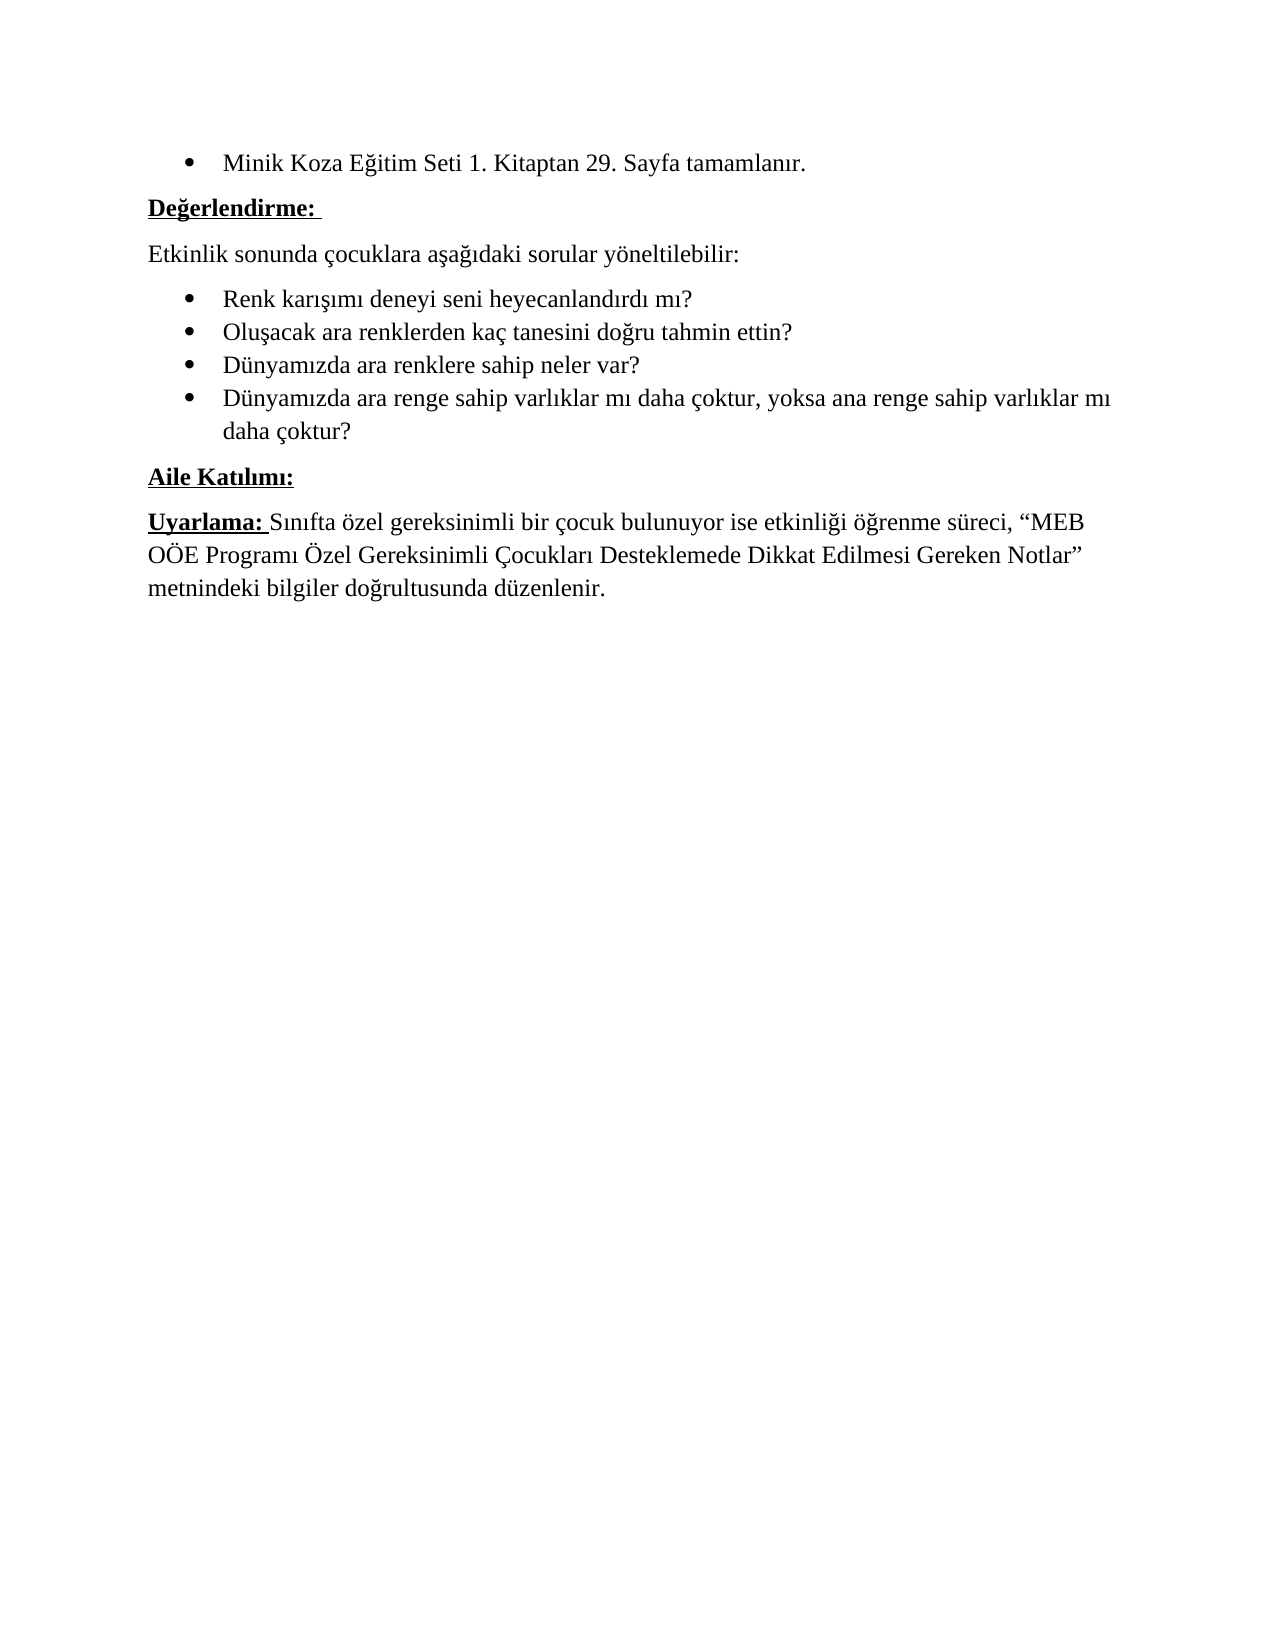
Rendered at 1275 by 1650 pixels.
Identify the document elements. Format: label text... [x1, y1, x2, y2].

text Aile Katılımı: [148, 462, 1127, 491]
text Uyarlama: Sınıfta özel gereksinimli bir çocuk bulunuyor ise etkinliği öğrenme süreci, “MEB OÖE Programı Özel Gereksinimli Çocukları Desteklemede Dikkat Edilmesi Gereken Notlar” metnindeki bilgiler doğrultusunda düzenlenir. [148, 507, 1127, 602]
text Değerlendirme: [148, 193, 1127, 222]
list Oluşacak ara renklerden kaç tanesini doğru tahmin ettin? [185, 317, 1127, 346]
list Minik Koza Eğitim Seti 1. Kitaptan 29. Sayfa tamamlanır. [185, 148, 1127, 176]
list Renk karışımı deneyi seni heyecanlandırdı mı? [185, 284, 1127, 313]
list Dünyamızda ara renge sahip varlıklar mı daha çoktur, yoksa ana renge sahip varlıklar mı daha çoktur? [185, 383, 1127, 445]
text Etkinlik sonunda çocuklara aşağıdaki sorular yöneltilebilir: [148, 239, 1127, 267]
list Dünyamızda ara renklere sahip neler var? [185, 350, 1127, 379]
